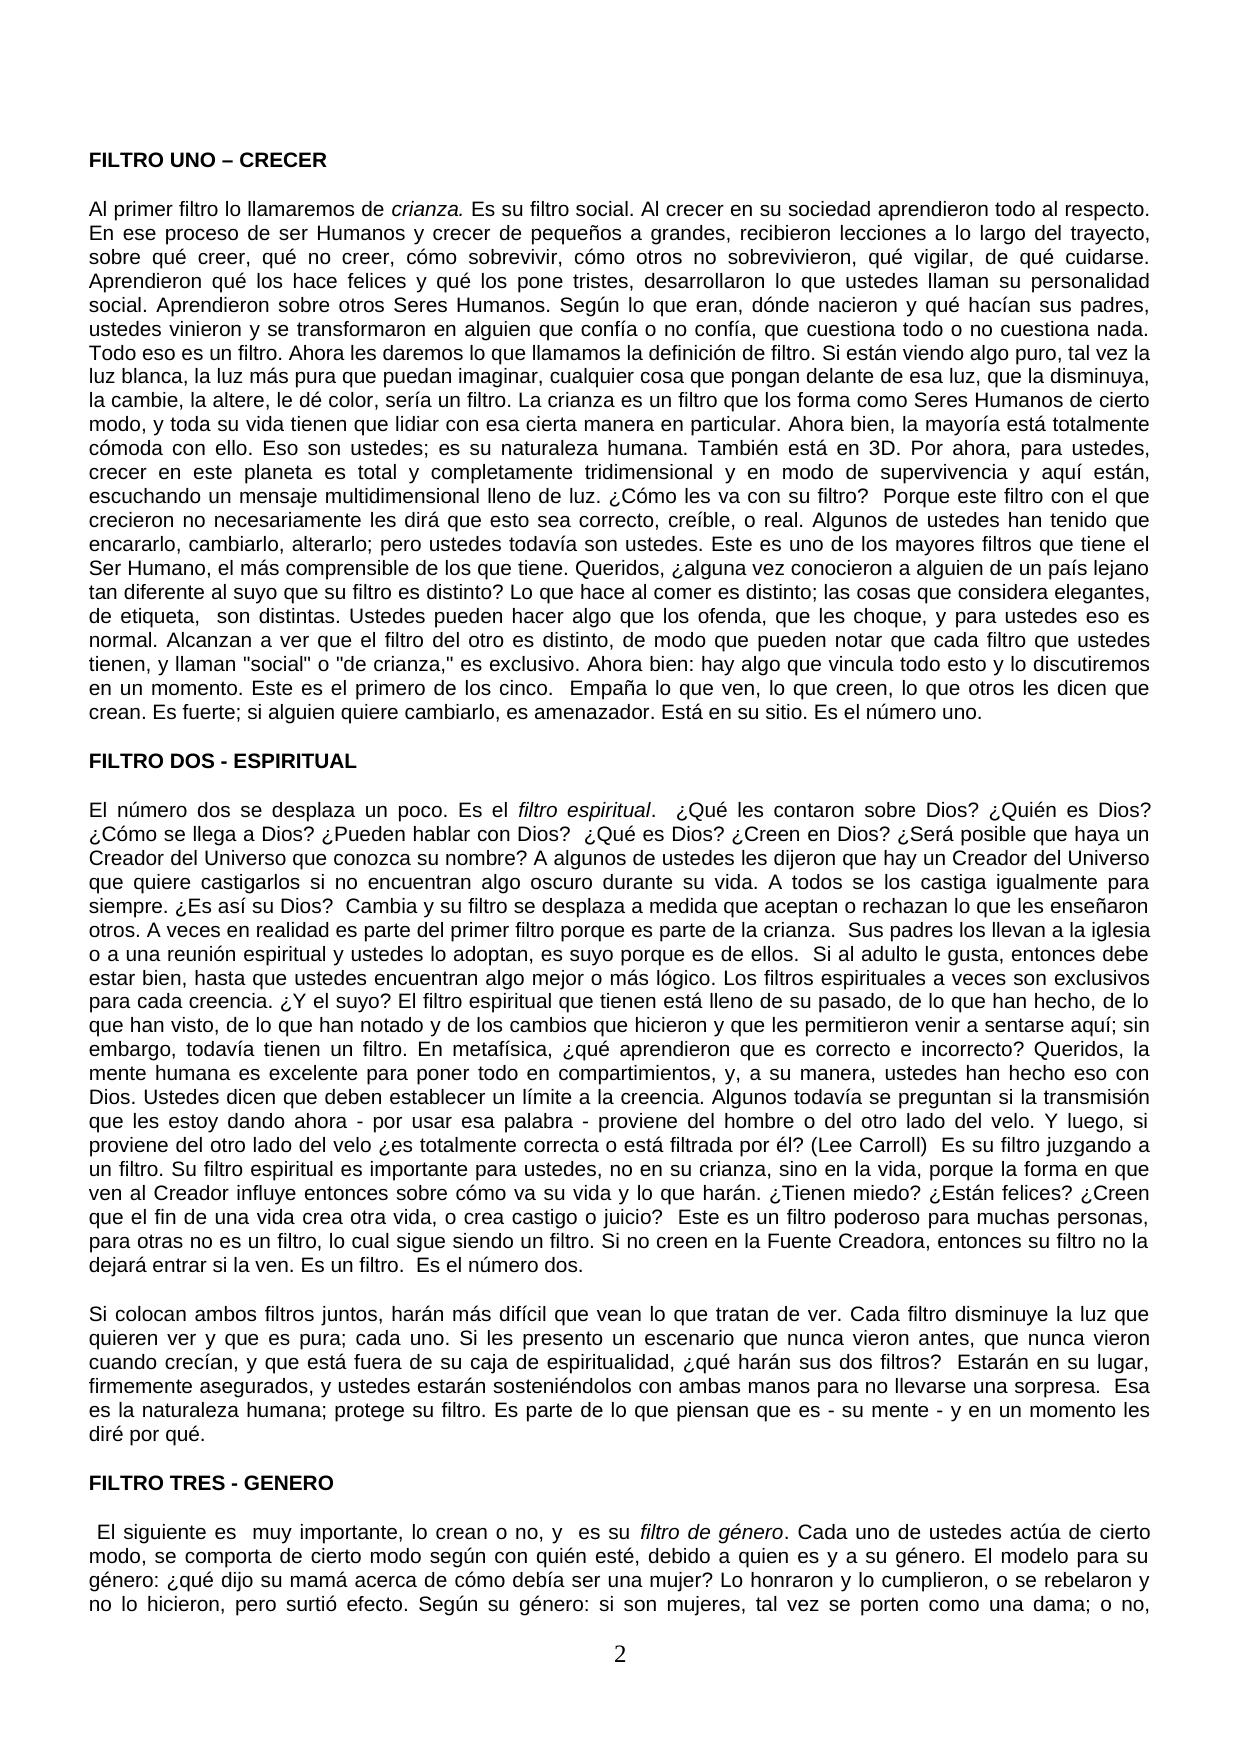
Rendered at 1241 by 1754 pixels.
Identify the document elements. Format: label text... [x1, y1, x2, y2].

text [89, 1519, 1152, 1615]
text Si colocan ambos filtros juntos, harán más difícil que vean lo que tratan de ver. Cada filtro disminuye la luz que quieren ver y que es pura; cada uno. Si les presento un escenario que nunca vieron antes, que nunca vieron cuando crecían, y que está fuera de su caja de espiritualidad, ¿qué harán sus dos filtros? Estarán en su lugar, firmemente asegurados, y ustedes estarán sosteniéndolos con ambas manos para no llevarse una sorpresa. Esa es la naturaleza humana; protege su filtro. Es parte de lo que piensan que es - su mente - y en un momento les diré por qué. [89, 1302, 1152, 1446]
text FILTRO DOS - ESPIRITUAL [89, 749, 1152, 773]
text Al primer filtro lo llamaremos de crianza. Es su filtro social. Al crecer en su sociedad aprendieron todo al respecto. En ese proceso de ser Humanos y crecer de pequeños a grandes, recibieron lecciones a lo largo del trayecto, sobre qué creer, qué no creer, cómo sobrevivir, cómo otros no sobrevivieron, qué vigilar, de qué cuidarse. Aprendieron qué los hace felices y qué los pone tristes, desarrollaron lo que ustedes llaman su personalidad social. Aprendieron sobre otros Seres Humanos. Según lo que eran, dónde nacieron y qué hacían sus padres, ustedes vinieron y se transformaron en alguien que confía o no confía, que cuestiona todo o no cuestiona nada. Todo eso es un filtro. Ahora les daremos lo que llamamos la definición de filtro. Si están viendo algo puro, tal vez la luz blanca, la luz más pura que puedan imaginar, cualquier cosa que pongan delante de esa luz, que la disminuya, la cambie, la altere, le dé color, sería un filtro. La crianza es un filtro que los forma como Seres Humanos de cierto modo, y toda su vida tienen que lidiar con esa cierta manera en particular. Ahora bien, la mayoría está totalmente cómoda con ello. Eso son ustedes; es su naturaleza humana. También está en 3D. Por ahora, para ustedes, crecer en este planeta es total y completamente tridimensional y en modo de supervivencia y aquí están, escuchando un mensaje multidimensional lleno de luz. ¿Cómo les va con su filtro? Porque este filtro con el que crecieron no necesariamente les dirá que esto sea correcto, creíble, o real. Algunos de ustedes han tenido que encararlo, cambiarlo, alterarlo; pero ustedes todavía son ustedes. Este es uno de los mayores filtros que tiene el Ser Humano, el más comprensible de los que tiene. Queridos, ¿alguna vez conocieron a alguien de un país lejano tan diferente al suyo que su filtro es distinto? Lo que hace al comer es distinto; las cosas que considera elegantes, de etiqueta, son distintas. Ustedes pueden hacer algo que los ofenda, que les choque, y para ustedes eso es normal. Alcanzan a ver que el filtro del otro es distinto, de modo que pueden notar que cada filtro que ustedes tienen, y llaman "social" o "de crianza," es exclusivo. Ahora bien: hay algo que vincula todo esto y lo discutiremos en un momento. Este es el primero de los cinco. Empaña lo que ven, lo que creen, lo que otros les dicen que crean. Es fuerte; si alguien quiere cambiarlo, es amenazador. Está en su sitio. Es el número uno. [89, 197, 1152, 724]
text FILTRO UNO – CRECER [89, 148, 1152, 172]
text El número dos se desplaza un poco. Es el filtro espiritual. ¿Qué les contaron sobre Dios? ¿Quién es Dios? ¿Cómo se llega a Dios? ¿Pueden hablar con Dios? ¿Qué es Dios? ¿Creen en Dios? ¿Será posible que haya un Creador del Universo que conozca su nombre? A algunos de ustedes les dijeron que hay un Creador del Universo que quiere castigarlos si no encuentran algo oscuro durante su vida. A todos se los castiga igualmente para siempre. ¿Es así su Dios? Cambia y su filtro se desplaza a medida que aceptan o rechazan lo que les enseñaron otros. A veces en realidad es parte del primer filtro porque es parte de la crianza. Sus padres los llevan a la iglesia o a una reunión espiritual y ustedes lo adoptan, es suyo porque es de ellos. Si al adulto le gusta, entonces debe estar bien, hasta que ustedes encuentran algo mejor o más lógico. Los filtros espirituales a veces son exclusivos para cada creencia. ¿Y el suyo? El filtro espiritual que tienen está lleno de su pasado, de lo que han hecho, de lo que han visto, de lo que han notado y de los cambios que hicieron y que les permitieron venir a sentarse aquí; sin embargo, todavía tienen un filtro. En metafísica, ¿qué aprendieron que es correcto e incorrecto? Queridos, la mente humana es excelente para poner todo en compartimientos, y, a su manera, ustedes han hecho eso con Dios. Ustedes dicen que deben establecer un límite a la creencia. Algunos todavía se preguntan si la transmisión que les estoy dando ahora - por usar esa palabra - proviene del hombre o del otro lado del velo. Y luego, si proviene del otro lado del velo ¿es totalmente correcta o está filtrada por él? (Lee Carroll) Es su filtro juzgando a un filtro. Su filtro espiritual es importante para ustedes, no en su crianza, sino en la vida, porque la forma en que ven al Creador influye entonces sobre cómo va su vida y lo que harán. ¿Tienen miedo? ¿Están felices? ¿Creen que el fin de una vida crea otra vida, o crea castigo o juicio? Este es un filtro poderoso para muchas personas, para otras no es un filtro, lo cual sigue siendo un filtro. Si no creen en la Fuente Creadora, entonces su filtro no la dejará entrar si la ven. Es un filtro. Es el número dos. [89, 798, 1152, 1277]
text FILTRO TRES - GENERO [89, 1471, 1152, 1494]
